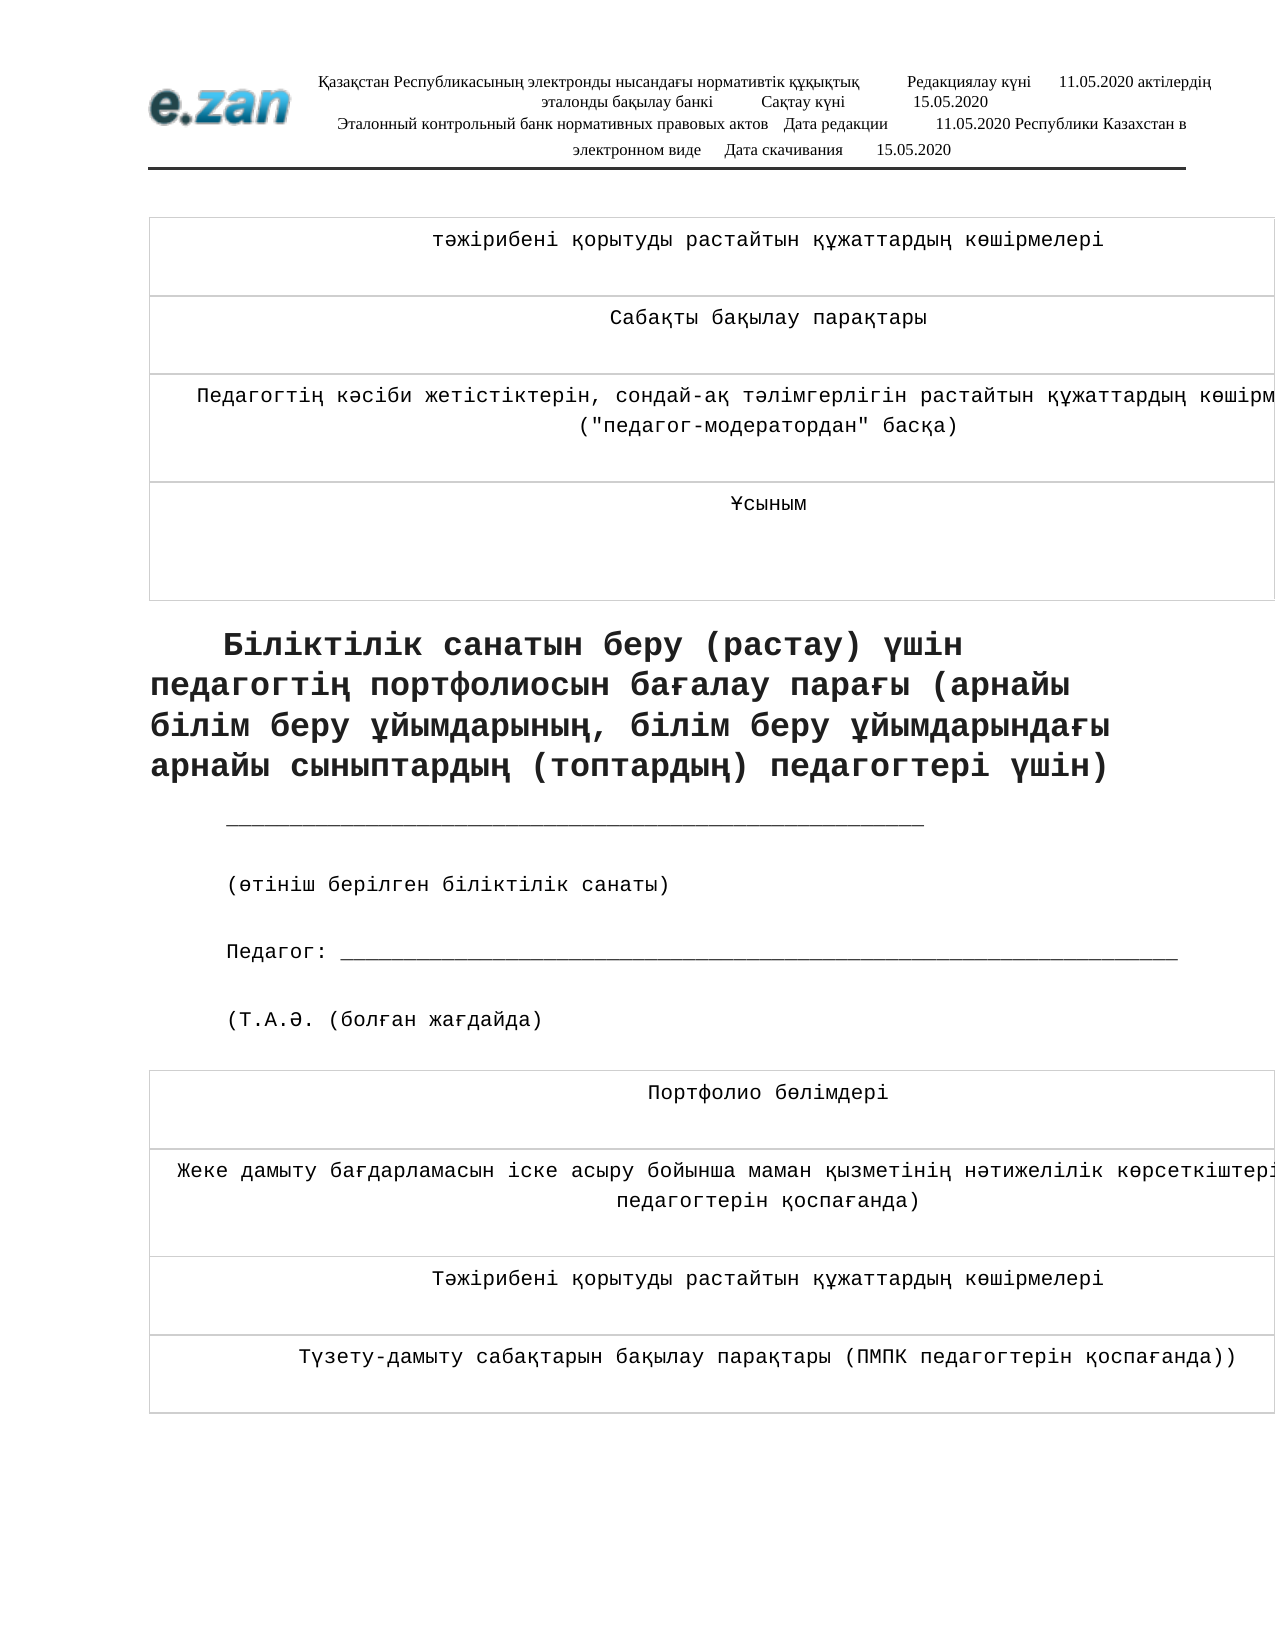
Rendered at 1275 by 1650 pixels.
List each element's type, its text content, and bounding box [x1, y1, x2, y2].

table_cell Педагогтің кәсіби жетістіктерін, сондай-ақ тәлімгерлігін растайтын құжаттардың көшірмелері ("педагог-модератордан" басқа) [150, 375, 1274, 481]
text (өтініш берілген біліктілік санаты) [150, 868, 1181, 898]
table_cell Жеке дамыту бағдарламасын іске асыру бойынша маман қызметінің нәтижелілік көрсеткіштері (ПМПК педагогтерін қоспағанда) [150, 1150, 1274, 1256]
table_cell Ұсыным [150, 483, 1274, 599]
subtitle Біліктілік санатын беру (растау) үшін педагогтің портфолиосын бағалау парағы (арнайы білім беру ұйымдарының, білім беру ұйымдарындағы арнайы сыныптардың (топтардың) педагогтері үшін) [150, 624, 1181, 787]
table_cell Тәжірибені қорытуды растайтын құжаттардың көшірмелері [150, 1257, 1274, 1334]
table_cell Сабақты бақылау парақтары [150, 297, 1274, 373]
text Педагог: __________________________________________________________________ [150, 935, 1181, 965]
table_cell Түзету-дамыту сабақтарын бақылау парақтары (ПМПК педагогтерін қоспағанда)) [150, 1336, 1274, 1412]
text (Т.А.Ә. (болған жағдайда) [150, 1003, 1181, 1032]
table_header Портфолио бөлімдері [150, 1071, 1274, 1148]
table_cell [150, 218, 1275, 295]
picture [147, 83, 293, 129]
text _______________________________________________________ [150, 801, 1181, 831]
